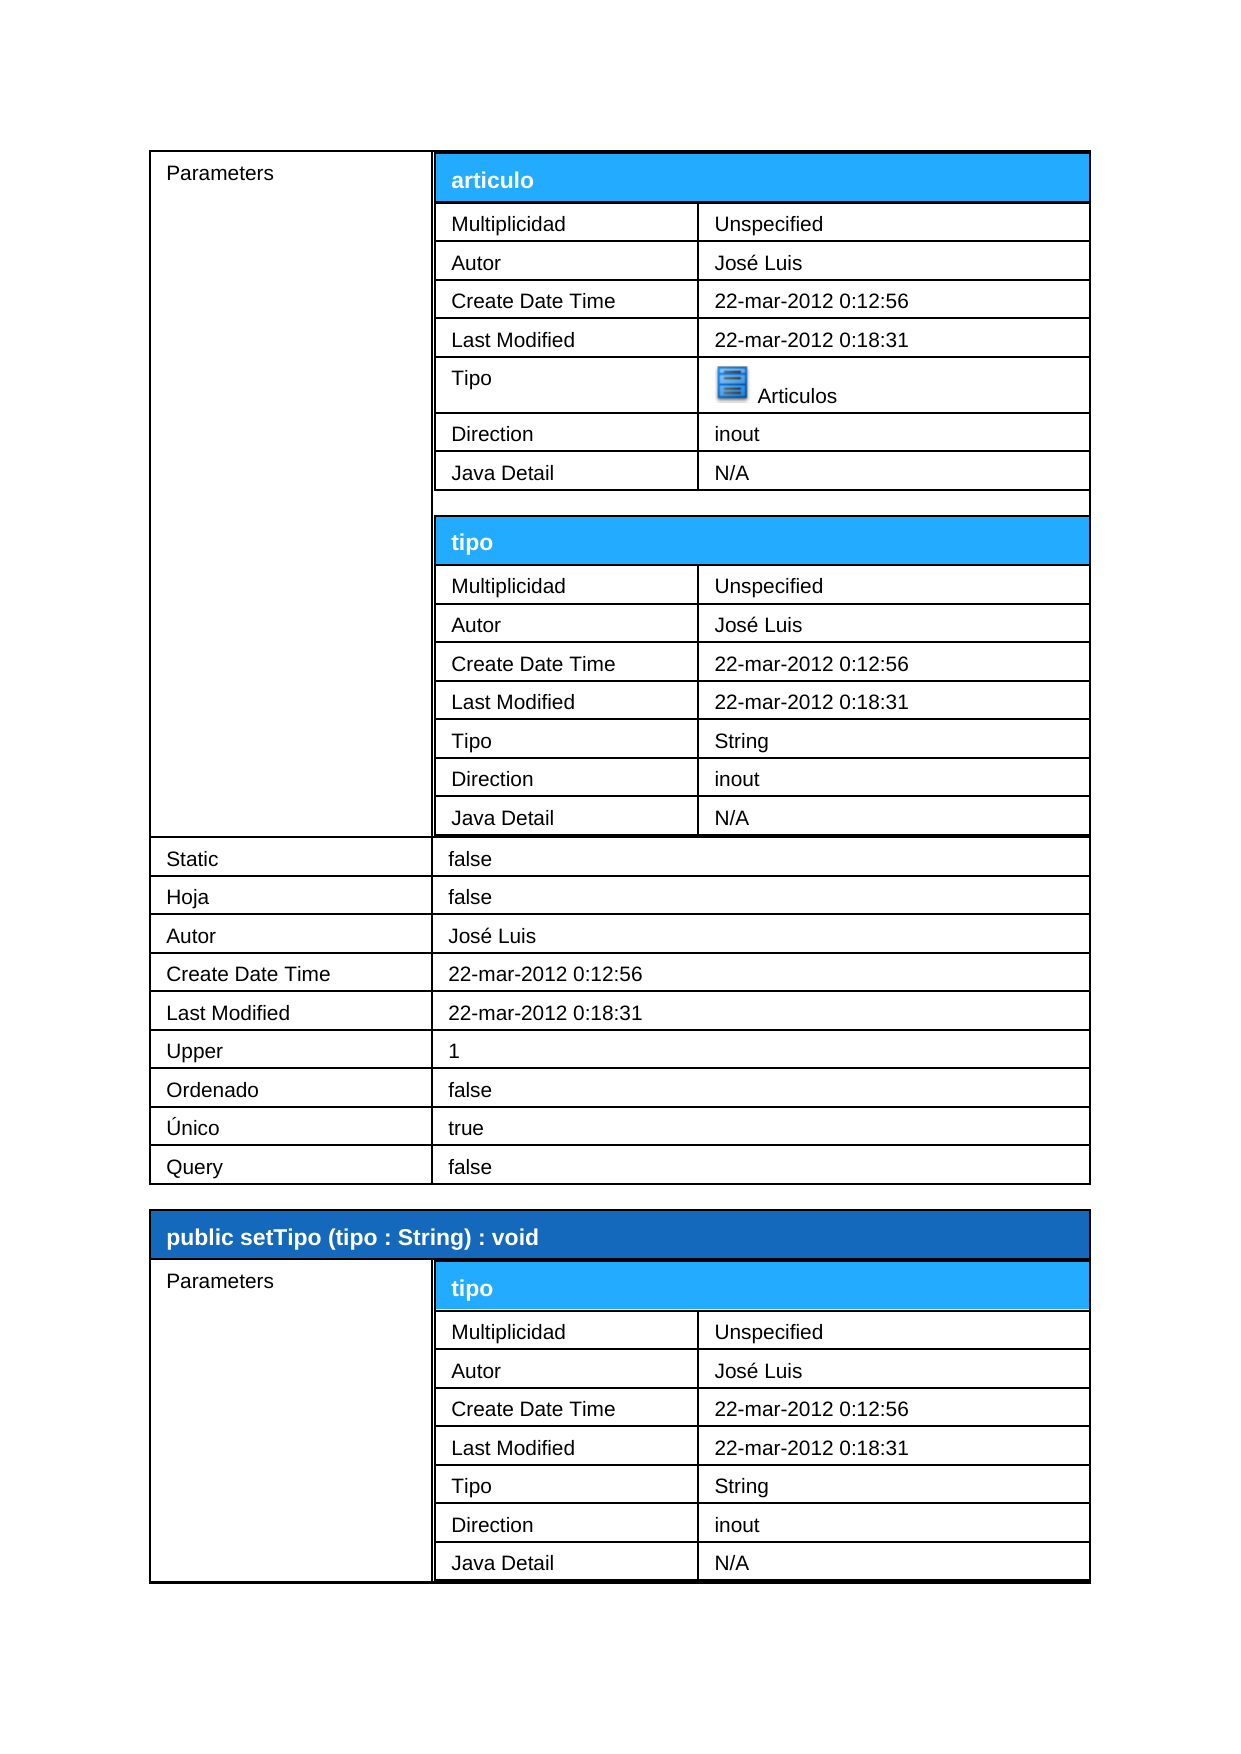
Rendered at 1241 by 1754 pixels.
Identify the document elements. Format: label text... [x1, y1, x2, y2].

table_cell 22-mar-2012 0:18:31 [433, 992, 1089, 1029]
table_cell false [433, 1146, 1089, 1183]
table_cell Query [151, 1146, 431, 1183]
table_cell 1 [433, 1031, 1089, 1067]
table_cell Static [151, 838, 431, 874]
table_cell [433, 152, 1089, 836]
table_cell Parameters [151, 152, 431, 836]
table_cell [436, 1543, 697, 1579]
table_header public setTipo (tipo : String) : void [151, 1211, 1089, 1258]
table_cell Ordenado [151, 1069, 431, 1106]
table_cell [436, 1389, 697, 1425]
table_cell [436, 1312, 697, 1348]
table_cell Autor [151, 915, 431, 952]
table_cell [436, 1427, 697, 1464]
table_cell [699, 1350, 1089, 1387]
table_cell [699, 1389, 1089, 1425]
table_cell [436, 1504, 697, 1541]
table_cell 22-mar-2012 0:12:56 [433, 954, 1089, 990]
picture [714, 366, 752, 403]
table_cell Last Modified [151, 992, 431, 1029]
table_cell false [433, 838, 1089, 874]
table_cell [436, 1466, 697, 1502]
table_cell Parameters [151, 1260, 431, 1581]
table_cell [699, 1543, 1089, 1579]
table_cell true [433, 1108, 1089, 1144]
table_cell false [433, 1069, 1089, 1106]
table_cell [436, 1350, 697, 1387]
table_cell false [433, 877, 1089, 913]
table_cell José Luis [433, 915, 1089, 952]
table_cell [699, 1504, 1089, 1541]
table_cell [699, 1312, 1089, 1348]
table_cell [699, 1427, 1089, 1464]
table_cell [699, 1466, 1089, 1502]
table_cell Upper [151, 1031, 431, 1067]
table_cell Create Date Time [151, 954, 431, 990]
table_cell Único [151, 1108, 431, 1144]
table_cell Hoja [151, 877, 431, 913]
